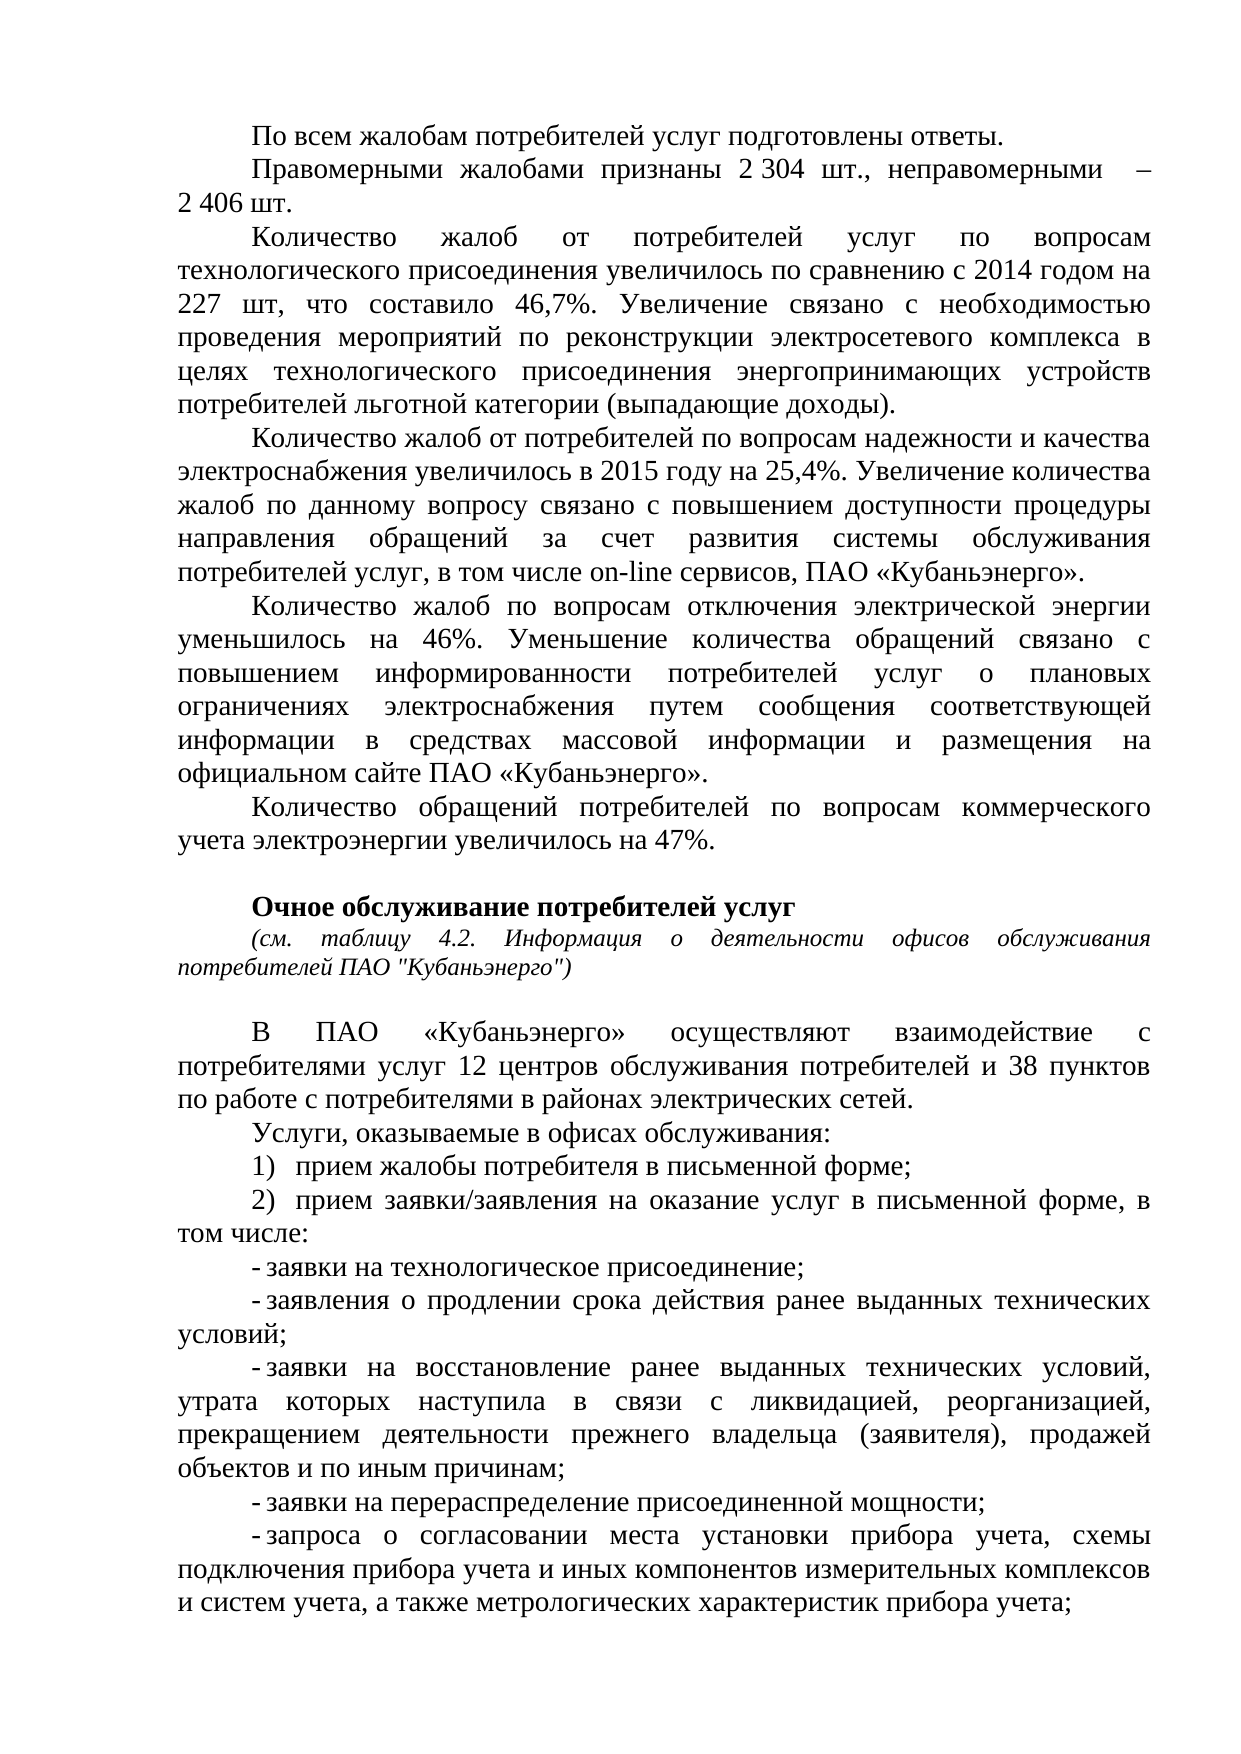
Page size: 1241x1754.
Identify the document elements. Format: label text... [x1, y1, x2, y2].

text Услуги, оказываемые в офисах обслуживания: [177, 1115, 1152, 1148]
text 2) прием заявки/заявления на оказание услуг в письменной форме, в том числе: [177, 1182, 1152, 1249]
text 1) прием жалобы потребителя в письменной форме; [177, 1148, 1152, 1182]
text В ПАО «Кубаньэнерго» осуществляют взаимодействие с потребителями услуг 12 центров обслуживания потребителей и 38 пунктов по работе с потребителями в районах электрических сетей. [177, 1014, 1152, 1115]
text Количество жалоб от потребителей по вопросам надежности и качества электроснабжения увеличилось в 2015 году на 25,4%. Увеличение количества жалоб по данному вопросу связано с повышением доступности процедуры направления обращений за счет развития системы обслуживания потребителей услуг, в том числе on-line сервисов, ПАО «Кубаньэнерго». [177, 420, 1152, 588]
text Правомерными жалобами признаны 2 304 шт., неправомерными – 2 406 шт. [177, 152, 1152, 219]
text Количество обращений потребителей по вопросам коммерческого учета электроэнергии увеличилось на 47%. [177, 789, 1152, 856]
text - запроса о согласовании места установки прибора учета, схемы подключения прибора учета и иных компонентов измерительных комплексов и систем учета, а также метрологических характеристик прибора учета; [177, 1517, 1152, 1618]
text - заявки на технологическое присоединение; [177, 1249, 1152, 1282]
text - заявки на восстановление ранее выданных технических условий, утрата которых наступила в связи с ликвидацией, реорганизацией, прекращением деятельности прежнего владельца (заявителя), продажей объектов и по иным причинам; [177, 1349, 1152, 1484]
text - заявки на перераспределение присоединенной мощности; [177, 1484, 1152, 1517]
text Количество жалоб от потребителей услуг по вопросам технологического присоединения увеличилось по сравнению с 2014 годом на 227 шт, что составило 46,7%. Увеличение связано с необходимостью проведения мероприятий по реконструкции электросетевого комплекса в целях технологического присоединения энергопринимающих устройств потребителей льготной категории (выпадающие доходы). [177, 219, 1152, 420]
text Очное обслуживание потребителей услуг [177, 889, 1152, 923]
text - заявления о продлении срока действия ранее выданных технических условий; [177, 1282, 1152, 1349]
text По всем жалобам потребителей услуг подготовлены ответы. [177, 118, 1152, 152]
text Количество жалоб по вопросам отключения электрической энергии уменьшилось на 46%. Уменьшение количества обращений связано с повышением информированности потребителей услуг о плановых ограничениях электроснабжения путем сообщения соответствующей информации в средствах массовой информации и размещения на официальном сайте ПАО «Кубаньэнерго». [177, 588, 1152, 789]
text (см. таблицу 4.2. Информация о деятельности офисов обслуживания потребителей ПАО "Кубаньэнерго") [177, 923, 1152, 981]
